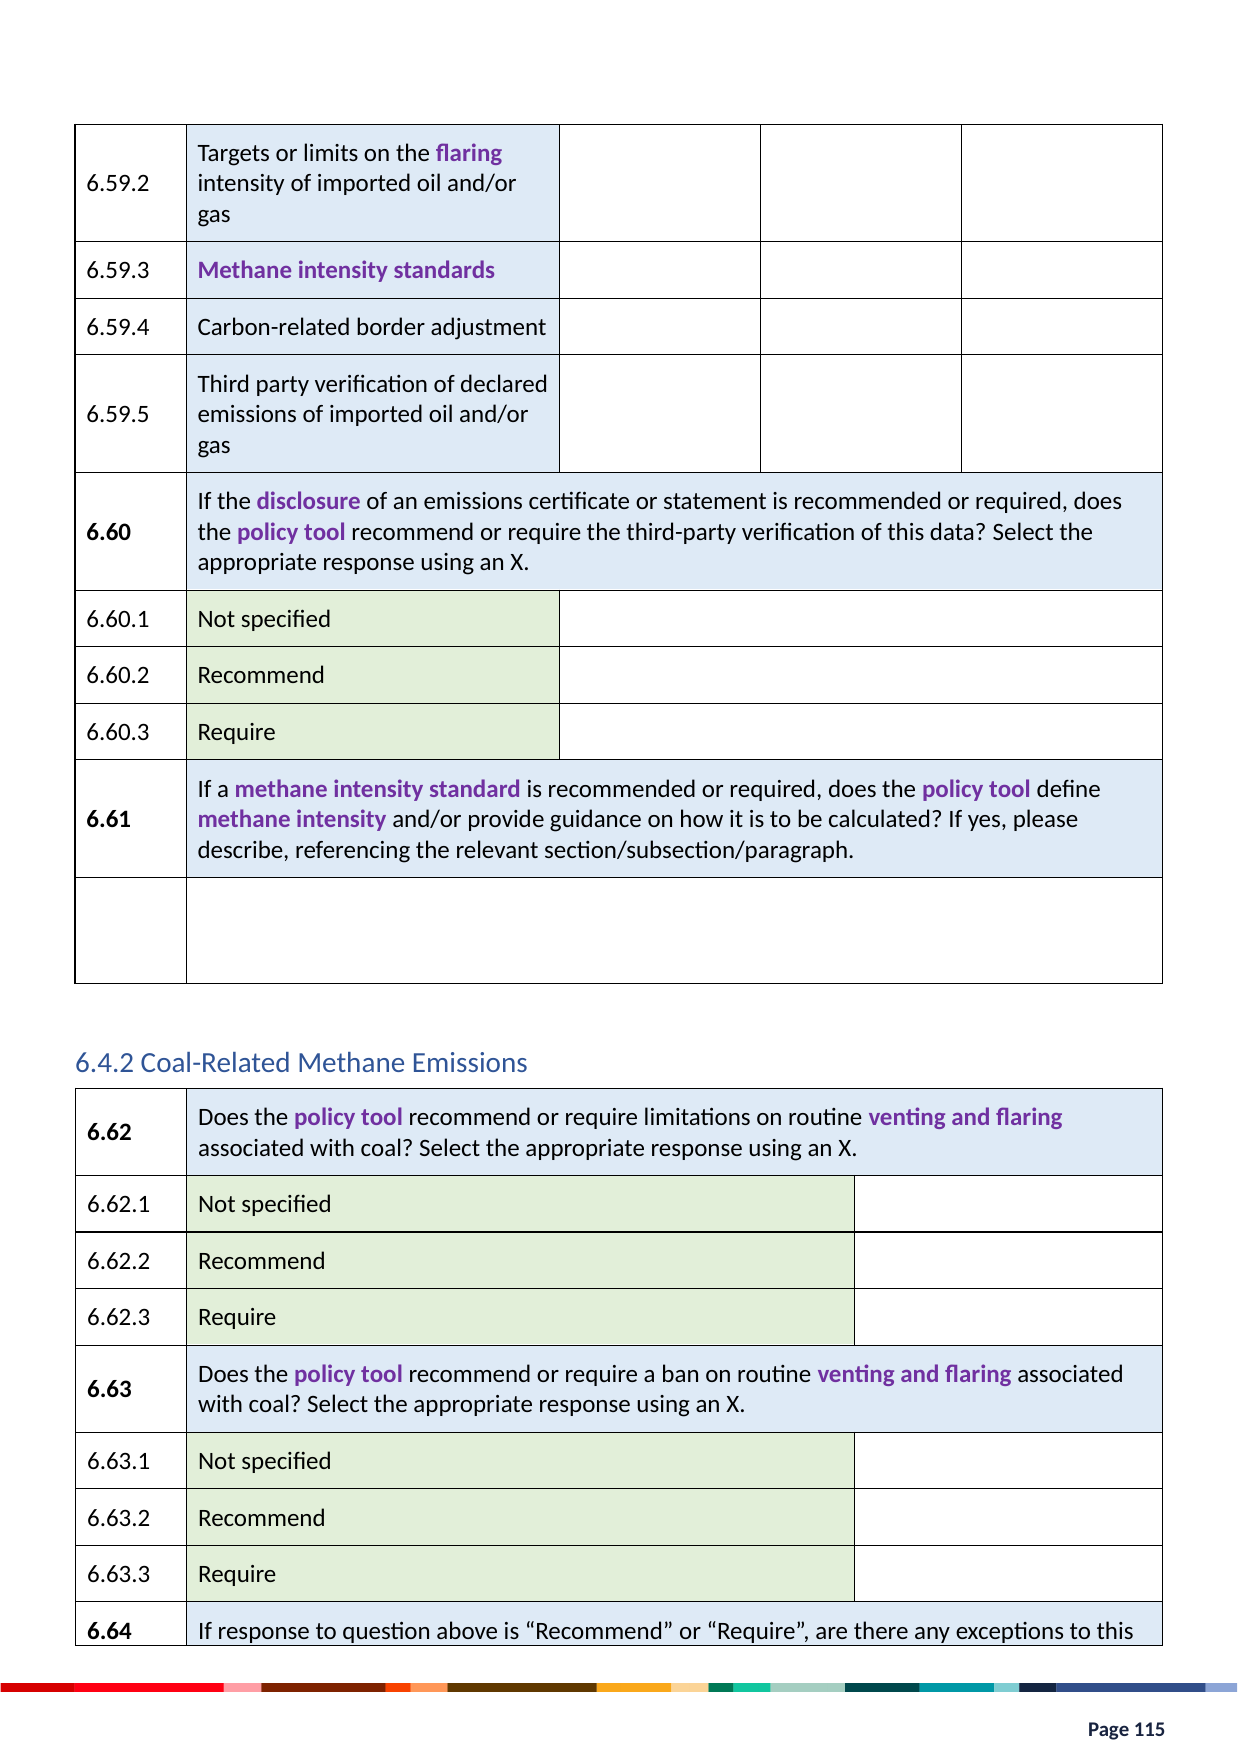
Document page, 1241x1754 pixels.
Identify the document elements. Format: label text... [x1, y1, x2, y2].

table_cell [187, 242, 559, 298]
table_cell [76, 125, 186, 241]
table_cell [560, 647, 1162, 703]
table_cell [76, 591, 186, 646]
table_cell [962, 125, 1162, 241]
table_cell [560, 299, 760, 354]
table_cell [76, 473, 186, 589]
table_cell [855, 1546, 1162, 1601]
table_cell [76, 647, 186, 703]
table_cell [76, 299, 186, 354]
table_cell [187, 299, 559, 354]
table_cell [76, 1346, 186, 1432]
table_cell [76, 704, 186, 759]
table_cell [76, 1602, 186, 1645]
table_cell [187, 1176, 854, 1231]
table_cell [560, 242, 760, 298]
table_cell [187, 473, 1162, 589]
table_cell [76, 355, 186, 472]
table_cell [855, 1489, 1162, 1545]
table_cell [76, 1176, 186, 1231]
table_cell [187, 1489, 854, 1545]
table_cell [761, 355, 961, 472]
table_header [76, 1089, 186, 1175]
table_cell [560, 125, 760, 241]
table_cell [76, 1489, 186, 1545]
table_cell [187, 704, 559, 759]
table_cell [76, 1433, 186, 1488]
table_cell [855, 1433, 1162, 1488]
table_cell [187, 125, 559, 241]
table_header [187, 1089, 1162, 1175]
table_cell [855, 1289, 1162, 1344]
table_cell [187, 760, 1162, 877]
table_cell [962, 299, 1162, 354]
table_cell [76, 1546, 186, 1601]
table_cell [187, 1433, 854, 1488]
subtitle 6.4.2 Coal-Related Methane Emissions [75, 1044, 1165, 1079]
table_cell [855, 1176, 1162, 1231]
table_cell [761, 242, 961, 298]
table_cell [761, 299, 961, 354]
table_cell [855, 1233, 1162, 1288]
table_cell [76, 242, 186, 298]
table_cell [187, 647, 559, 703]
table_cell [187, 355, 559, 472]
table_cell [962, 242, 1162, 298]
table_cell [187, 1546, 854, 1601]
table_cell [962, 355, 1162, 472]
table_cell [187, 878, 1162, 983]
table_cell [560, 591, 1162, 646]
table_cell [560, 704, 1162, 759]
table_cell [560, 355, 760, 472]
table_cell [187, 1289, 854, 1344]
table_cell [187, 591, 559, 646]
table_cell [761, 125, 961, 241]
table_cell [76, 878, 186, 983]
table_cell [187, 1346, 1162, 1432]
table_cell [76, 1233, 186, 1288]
picture [0, 1683, 1236, 1692]
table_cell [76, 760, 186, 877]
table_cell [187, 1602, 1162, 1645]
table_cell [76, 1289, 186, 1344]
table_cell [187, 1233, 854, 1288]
